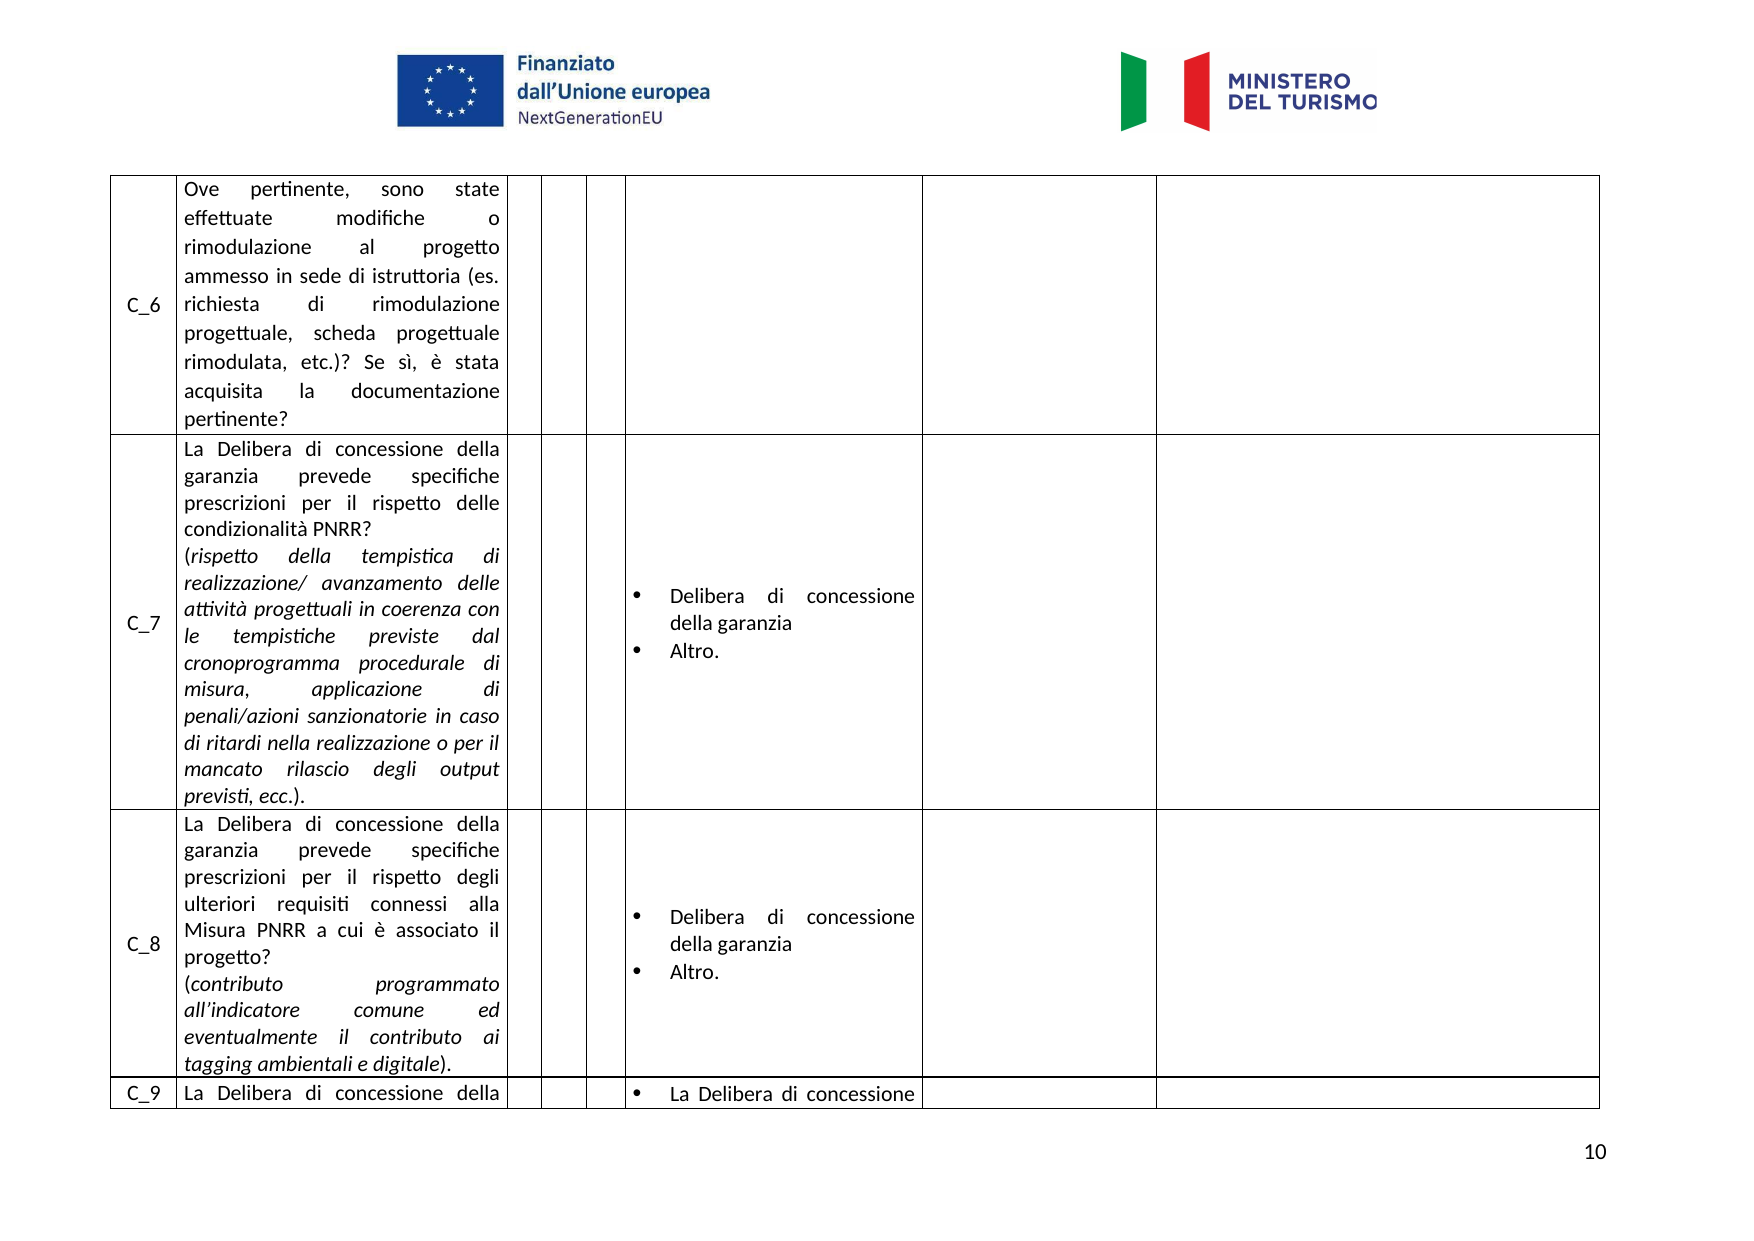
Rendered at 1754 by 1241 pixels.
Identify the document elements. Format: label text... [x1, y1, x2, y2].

table_cell [587, 176, 625, 434]
table_cell Delibera di concessione della garanzia Altro. [626, 435, 922, 809]
table_cell La Delibera di concessione della garanzia prevede specifiche prescrizioni per il rispetto del DNSH? [177, 1078, 507, 1107]
table_cell [923, 435, 1156, 809]
table_cell [587, 1078, 625, 1107]
table_cell C_6 [111, 176, 176, 434]
table_cell [542, 435, 586, 809]
picture [1117, 48, 1377, 133]
table_cell [508, 810, 541, 1076]
table_cell [508, 435, 541, 809]
table_cell [587, 435, 625, 809]
table_cell C_8 [111, 810, 176, 1076]
table_cell [1157, 1078, 1599, 1107]
table_cell [508, 176, 541, 434]
table_cell C_9 [111, 1078, 176, 1107]
table_cell [1157, 176, 1599, 434]
table_cell [587, 810, 625, 1076]
table_cell Delibera di concessione della garanzia Altro. [626, 810, 922, 1076]
table_cell La Delibera di concessione della garanzia Eventuali attestazioni acquisite dal soggetto gestore in fase di istruttoria [626, 1078, 922, 1107]
table_cell [1157, 810, 1599, 1076]
table_cell [542, 810, 586, 1076]
picture [386, 46, 717, 136]
table_cell [626, 176, 922, 434]
table_cell Ove pertinente, sono state effettuate modifiche o rimodulazione al progetto ammesso in sede di istruttoria (es. richiesta di rimodulazione progettuale, scheda progettuale rimodulata, etc.)? Se sì, è stata acquisita la documentazione pertinente? [177, 176, 507, 434]
table_cell La Delibera di concessione della garanzia prevede specifiche prescrizioni per il rispetto degli ulteriori requisiti connessi alla Misura PNRR a cui è associato il progetto? (contributo programmato all’indicatore comune ed eventualmente il contributo ai tagging ambientali e digitale). [177, 810, 507, 1076]
table_cell C_7 [111, 435, 176, 809]
table_cell [508, 1078, 541, 1107]
table_cell [542, 176, 586, 434]
table_cell [1157, 435, 1599, 809]
table_cell [542, 1078, 586, 1107]
table_cell [923, 1078, 1156, 1107]
table_cell [923, 810, 1156, 1076]
table_cell [923, 176, 1156, 434]
table_cell La Delibera di concessione della garanzia prevede specifiche prescrizioni per il rispetto delle condizionalità PNRR? (rispetto della tempistica di realizzazione/ avanzamento delle attività progettuali in coerenza con le tempistiche previste dal cronoprogramma procedurale di misura, applicazione di penali/azioni sanzionatorie in caso di ritardi nella realizzazione o per il mancato rilascio degli output previsti, ecc.). [177, 435, 507, 809]
